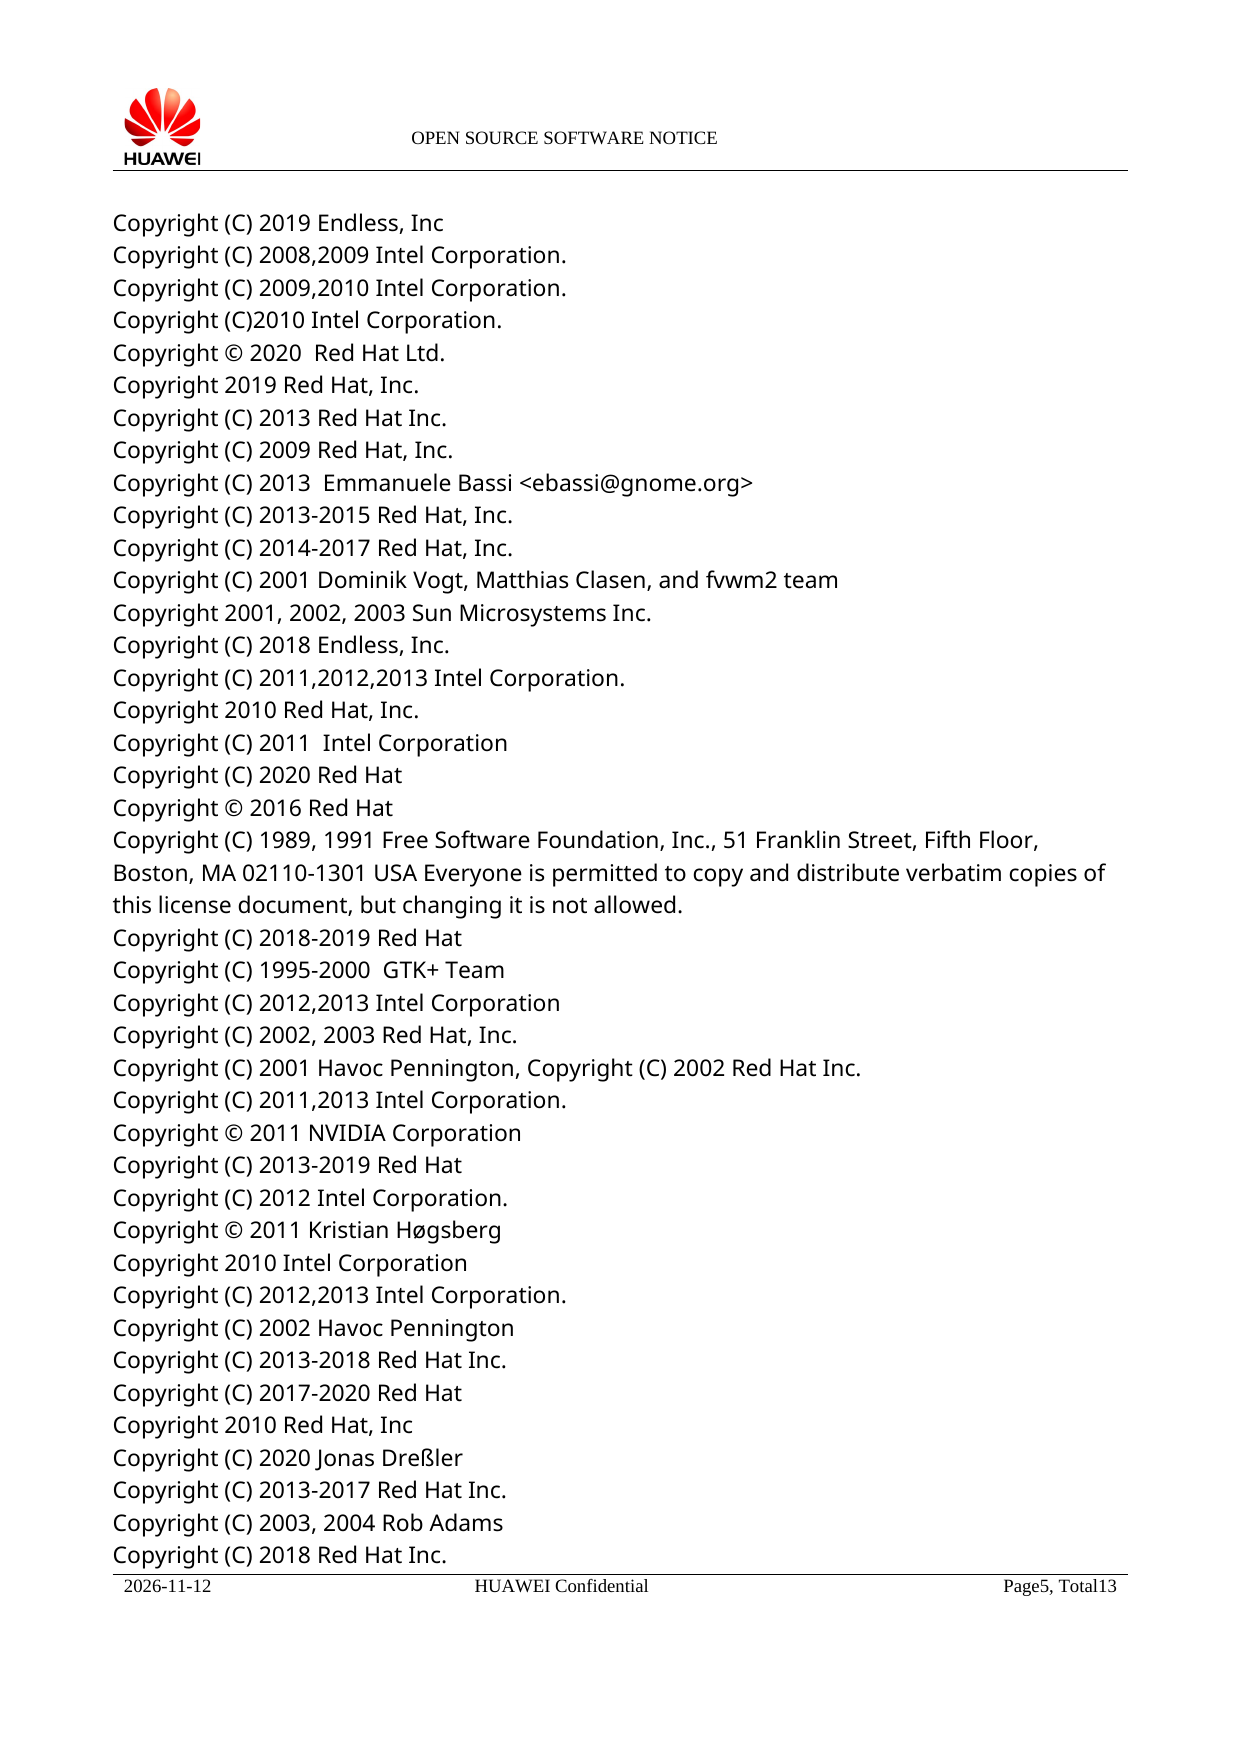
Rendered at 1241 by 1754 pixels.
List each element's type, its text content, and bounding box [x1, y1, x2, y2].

picture [124, 88, 201, 165]
